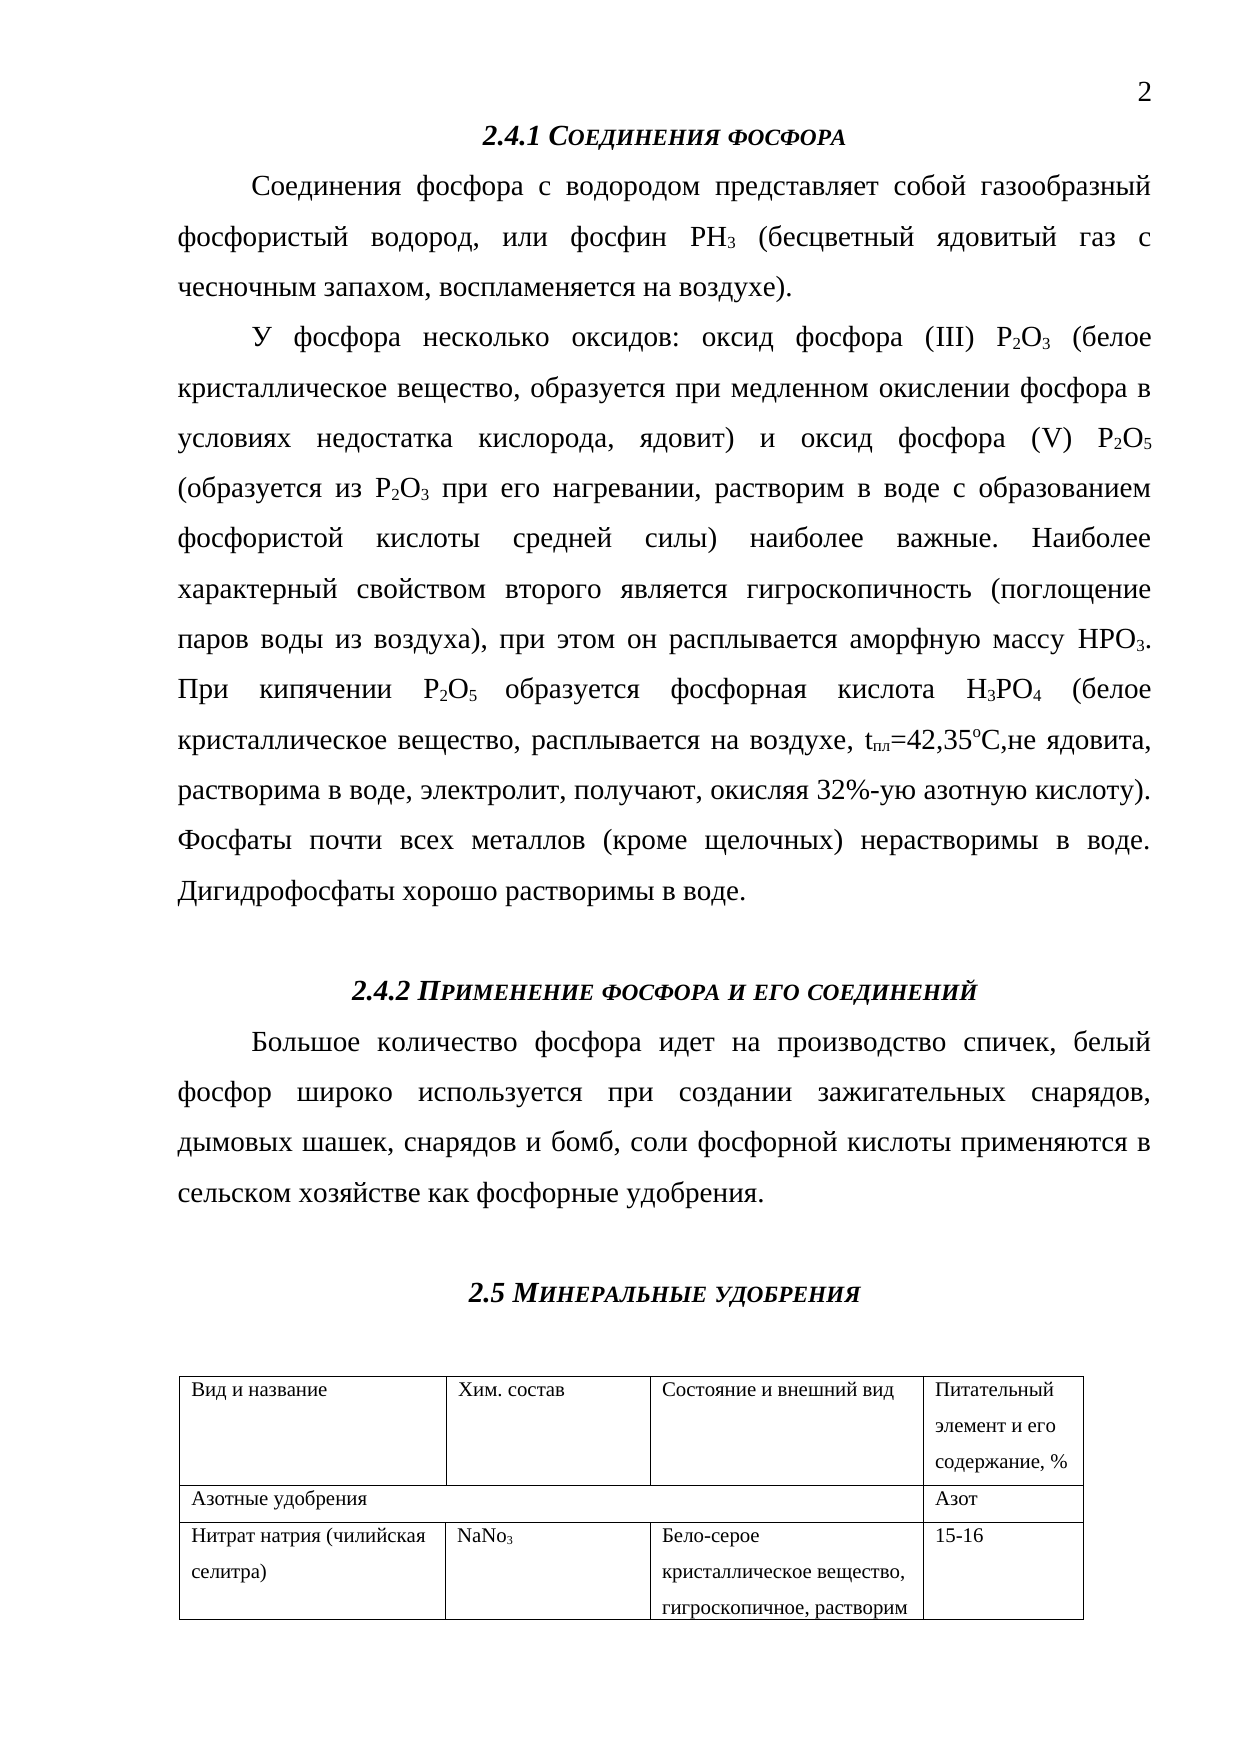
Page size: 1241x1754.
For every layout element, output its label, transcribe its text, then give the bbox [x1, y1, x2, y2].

table_header Состояние и внешний вид [651, 1377, 923, 1485]
table_header Хим. состав [447, 1377, 650, 1485]
text Большое количество фосфора идет на производство спичек, белый фосфор широко используется при создании зажигательных снарядов, дымовых шашек, снарядов и бомб, соли фосфорной кислоты применяются в сельском хозяйстве как фосфорные удобрения. [177, 1024, 1152, 1208]
table_cell 15-16 [924, 1523, 1083, 1619]
text Соединения фосфора с водородом представляет собой газообразный фосфористый водород, или фосфин PH3 (бесцветный ядовитый газ с чесночным запахом, воспламеняется на воздухе). [177, 168, 1152, 303]
table_cell Азотные удобрения [180, 1486, 923, 1522]
subtitle 2.4.1 Соединения фосфора [177, 118, 1152, 152]
table_cell Азот [924, 1486, 1083, 1522]
subtitle 2.4.2 Применение фосфора и его соединений [177, 973, 1152, 1007]
subtitle 2.5 Минеральные удобрения [177, 1275, 1152, 1309]
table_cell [651, 1523, 923, 1619]
text У фосфора несколько оксидов: оксид фосфора (III) P2O3 (белое кристаллическое вещество, образуется при медленном окислении фосфора в условиях недостатка кислорода, ядовит) и оксид фосфора (V) P2O5 (образуется из P2O3 при его нагревании, растворим в воде с образованием фосфористой кислоты средней силы) наиболее важные. Наиболее характерный свойством второго является гигроскопичность (поглощение паров воды из воздуха), при этом он расплывается аморфную массу HPO3. При кипячении P2O5 образуется фосфорная кислота H3PO4 (белое кристаллическое вещество, расплывается на воздухе, tпл=42,35оС,не ядовита, растворима в воде, электролит, получают, окисляя 32%-ую азотную кислоту). Фосфаты почти всех металлов (кроме щелочных) нерастворимы в воде. Дигидрофосфаты хорошо растворимы в воде. [177, 319, 1152, 906]
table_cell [180, 1523, 445, 1619]
table_cell NaNo3 [446, 1523, 650, 1619]
table_header Питательный элемент и его содержание, % [924, 1377, 1083, 1485]
table_header Вид и название [180, 1377, 446, 1485]
